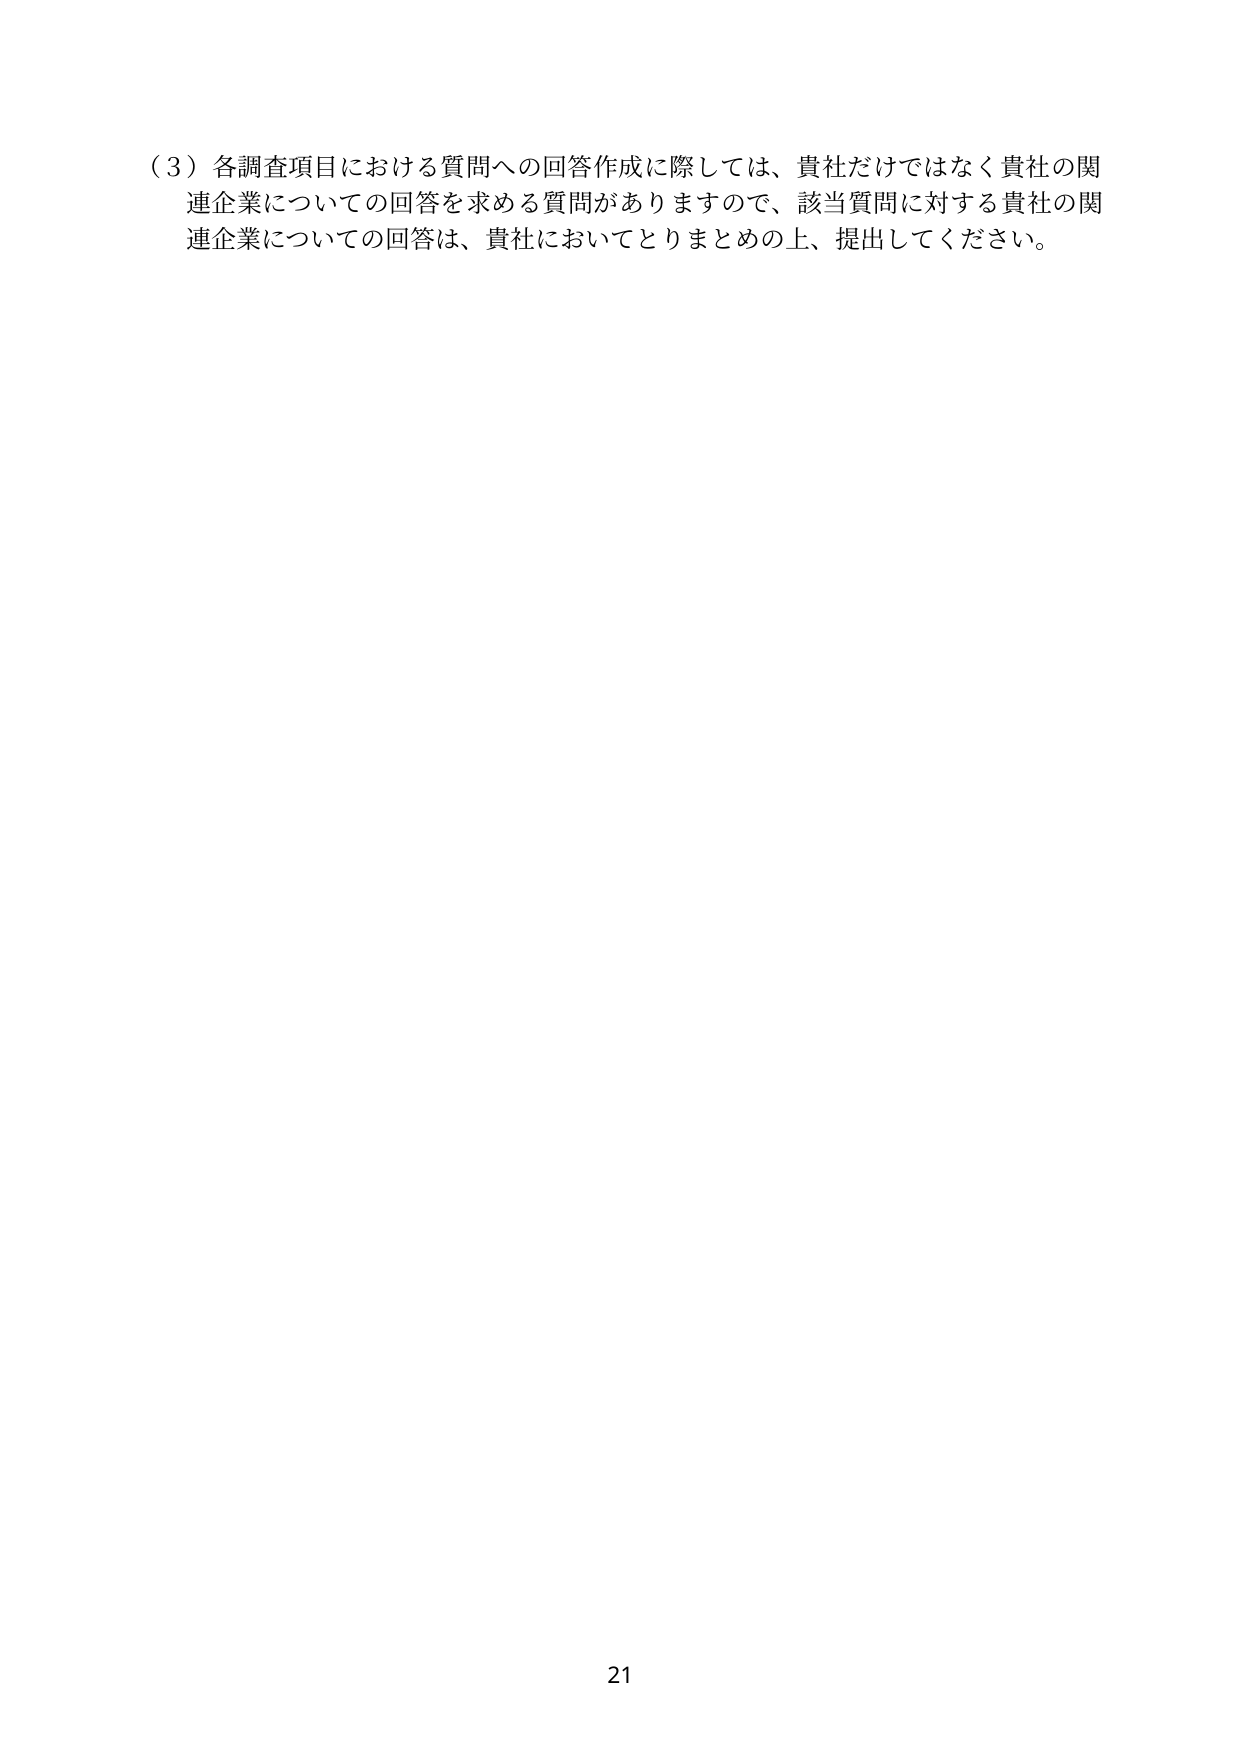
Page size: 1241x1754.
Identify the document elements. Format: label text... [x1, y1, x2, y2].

text （３）各調査項目における質問への回答作成に際しては、貴社だけではなく貴社の関連企業についての回答を求める質問がありますので、該当質問に対する貴社の関連企業についての回答は、貴社においてとりまとめの上、提出してください。 [136, 148, 1104, 256]
